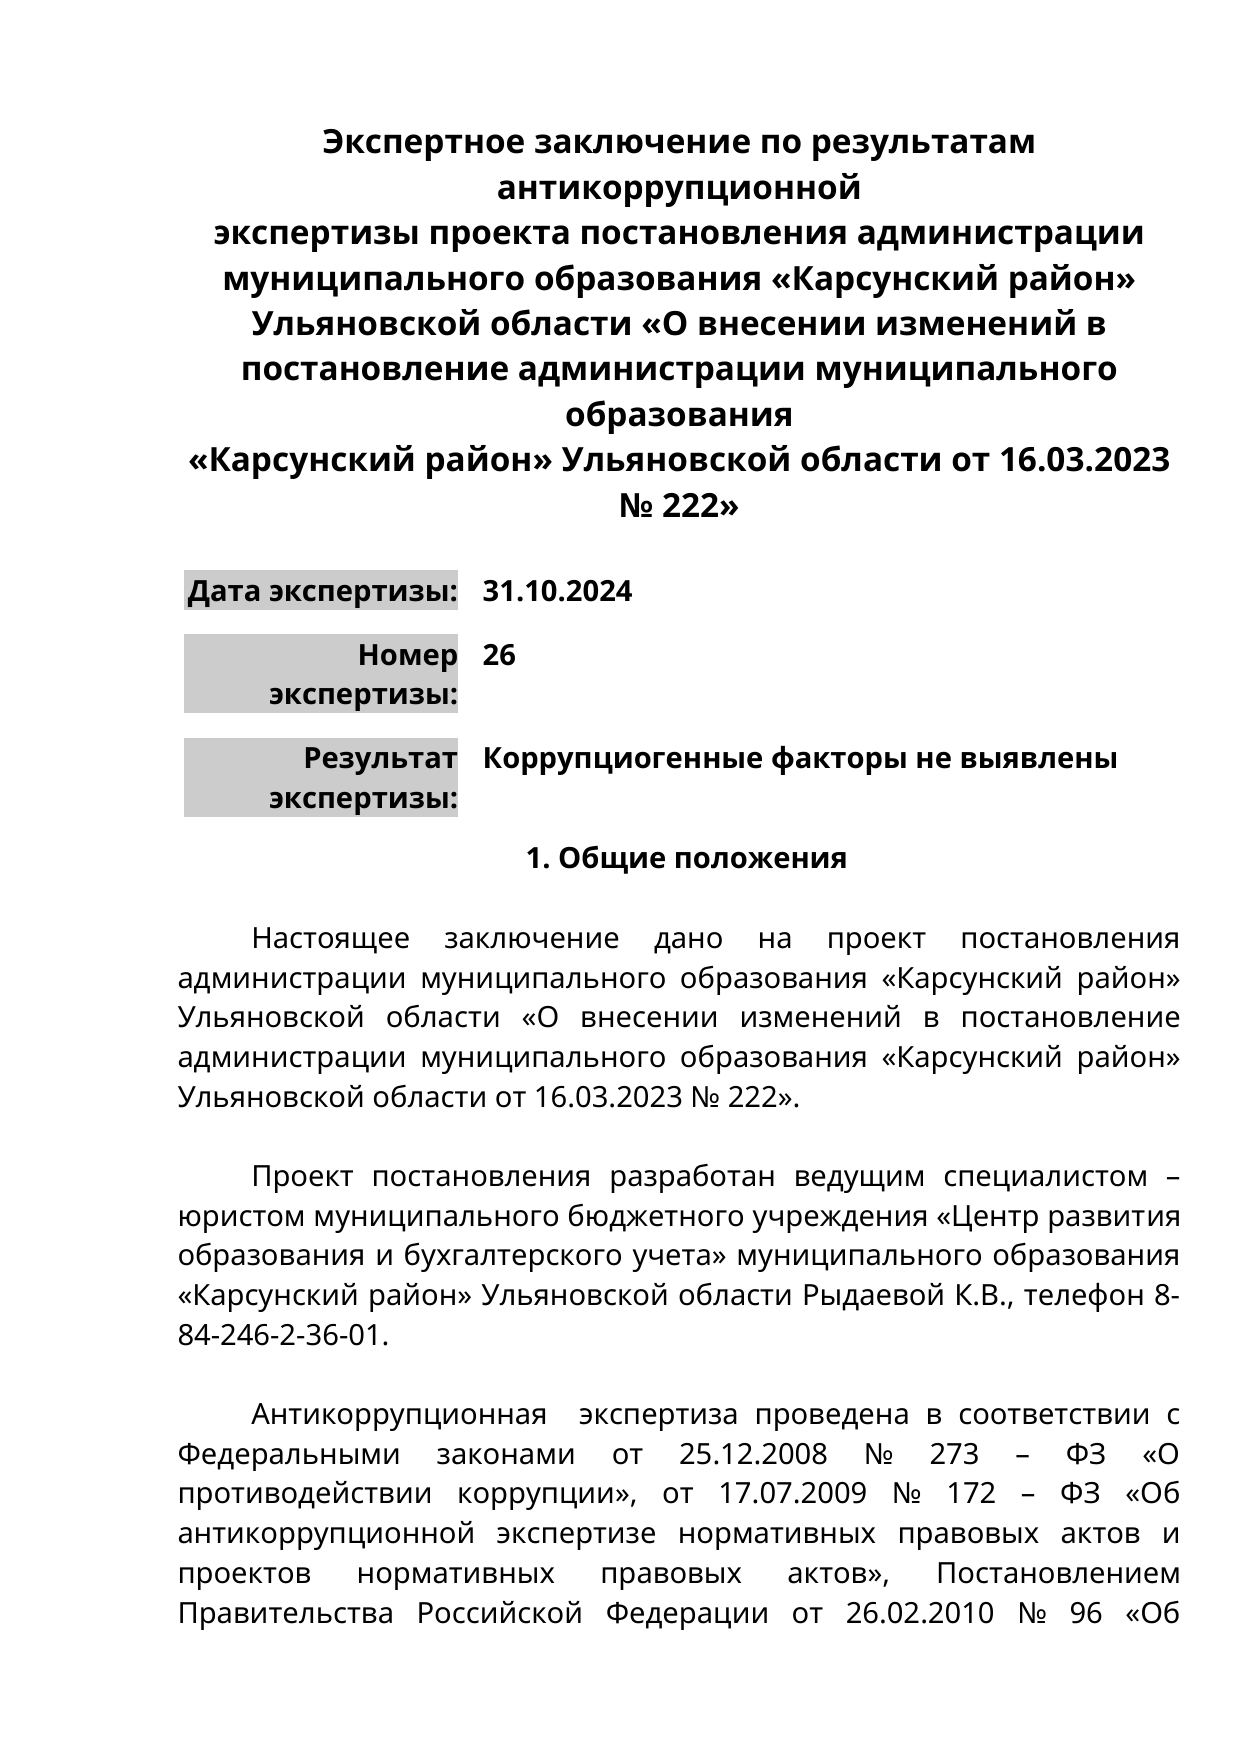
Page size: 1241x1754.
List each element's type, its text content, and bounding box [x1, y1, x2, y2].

table_cell 26 [465, 631, 1240, 734]
text Проект постановления разработан ведущим специалистом – юристом муниципального бюджетного учреждения «Центр развития образования и бухгалтерского учета» муниципального образования «Карсунский район» Ульяновской области Рыдаевой К.В., телефон 8-84-246-2-36-01. [177, 1155, 1181, 1354]
table_cell Номер экспертизы: [177, 631, 465, 734]
text постановление администрации муниципального образования [177, 345, 1181, 436]
table_header Дата экспертизы: [177, 567, 465, 631]
table_header 31.10.2024 [465, 567, 1240, 631]
table_cell Коррупциогенные факторы не выявлены [465, 734, 1240, 838]
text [177, 1393, 1181, 1632]
text Ульяновской области «О внесении изменений в [177, 300, 1181, 345]
text «Карсунский район» Ульяновской области от 16.03.2023 № 222» [177, 436, 1181, 527]
text Экспертное заключение по результатам антикоррупционной [177, 118, 1181, 209]
text 1. Общие положения [177, 838, 1181, 877]
text муниципального образования «Карсунский район» [177, 254, 1181, 300]
text Настоящее заключение дано на проект постановления администрации муниципального образования «Карсунский район» Ульяновской области «О внесении изменений в постановление администрации муниципального образования «Карсунский район» Ульяновской области от 16.03.2023 № 222». [177, 917, 1181, 1116]
text экспертизы проекта постановления администрации [177, 209, 1181, 254]
table_cell Результат экспертизы: [177, 734, 465, 838]
